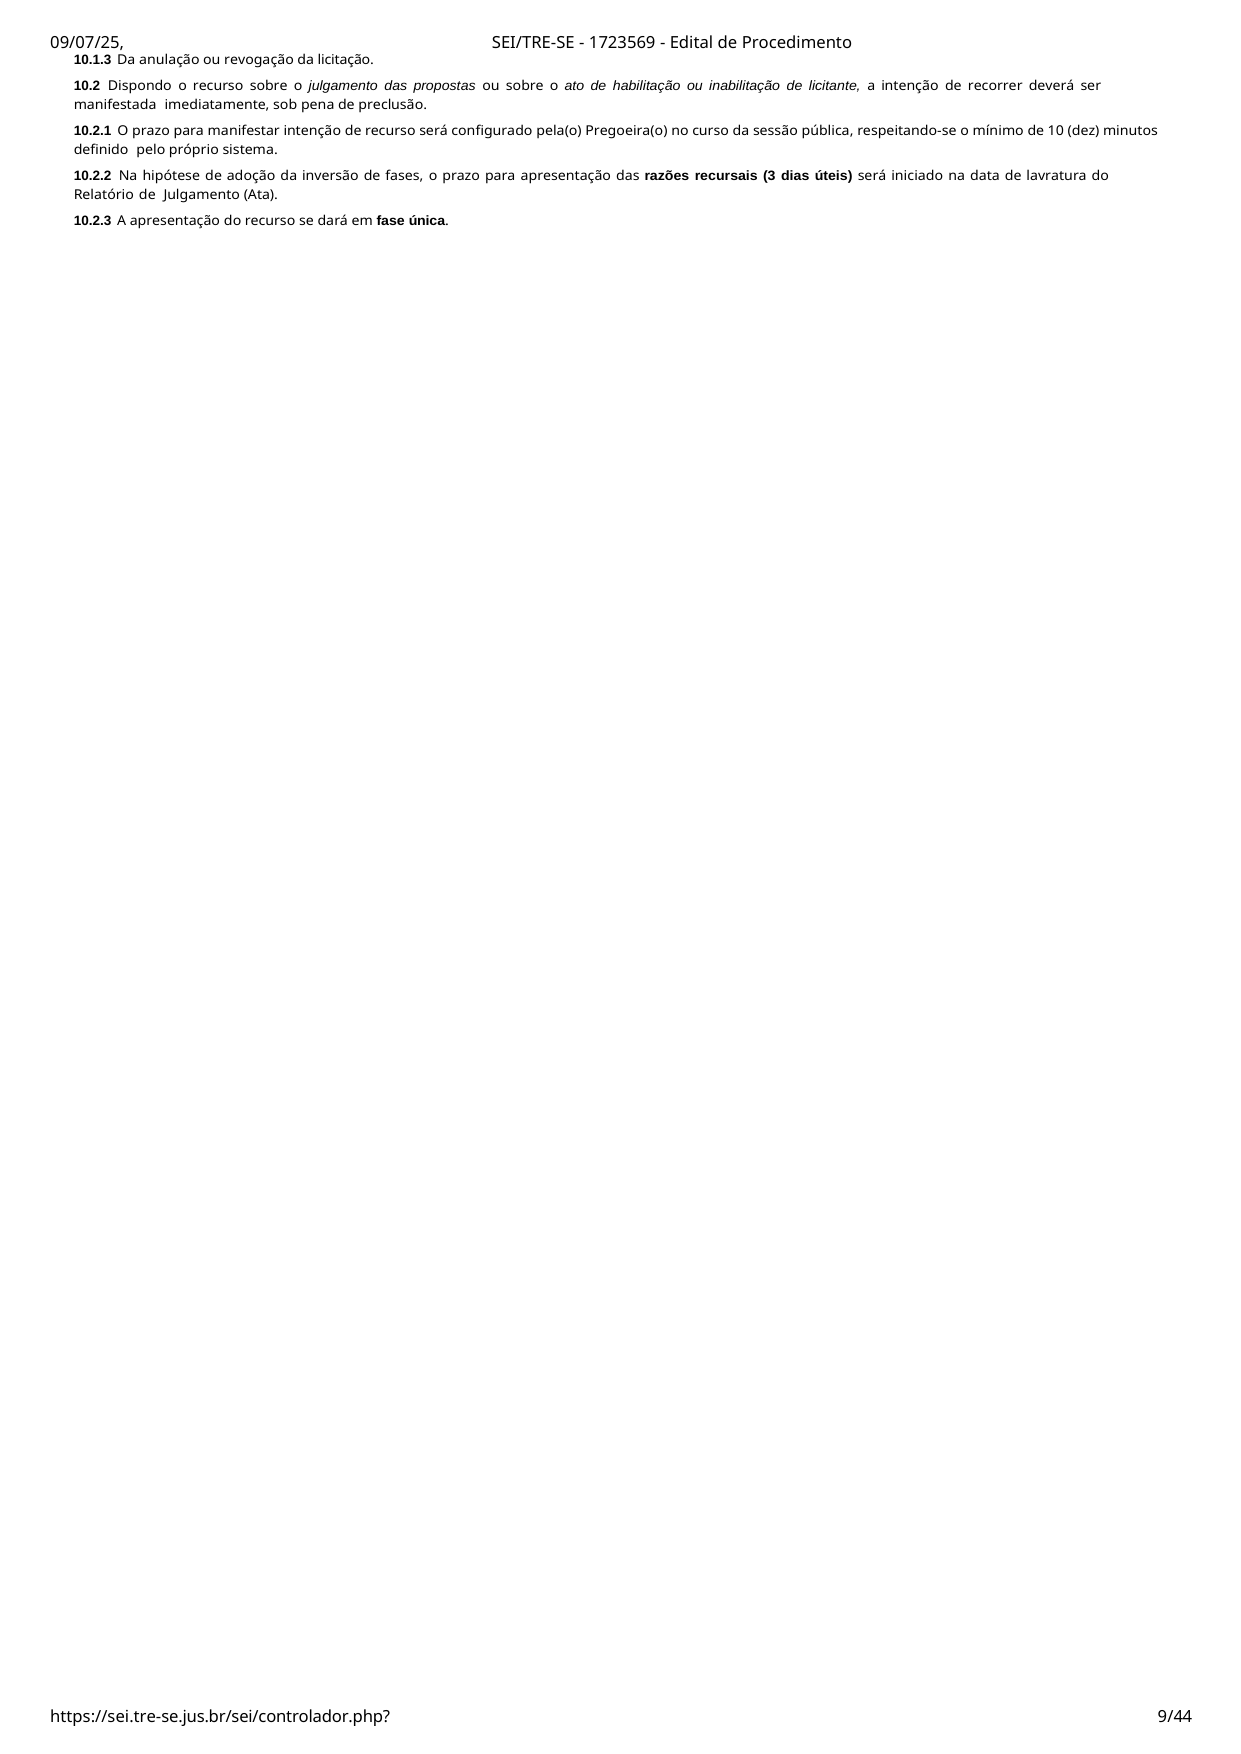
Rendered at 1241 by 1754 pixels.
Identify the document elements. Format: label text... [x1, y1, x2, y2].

list Na hipótese de adoção da inversão de fases, o prazo para apresentação das razões recursais (3 dias úteis) será iniciado na data de lavratura do Relatório de Julgamento (Ata). [73, 166, 1169, 203]
list O prazo para manifestar intenção de recurso será configurado pela(o) Pregoeira(o) no curso da sessão pública, respeitando-se o mínimo de 10 (dez) minutos definido pelo próprio sistema. [73, 121, 1169, 158]
list Da anulação ou revogação da licitação. [73, 50, 1196, 68]
list A apresentação do recurso se dará em fase única. [73, 211, 1196, 229]
list Dispondo o recurso sobre o julgamento das propostas ou sobre o ato de habilitação ou inabilitação de licitante, a intenção de recorrer deverá ser manifestada imediatamente, sob pena de preclusão. [73, 76, 1169, 113]
